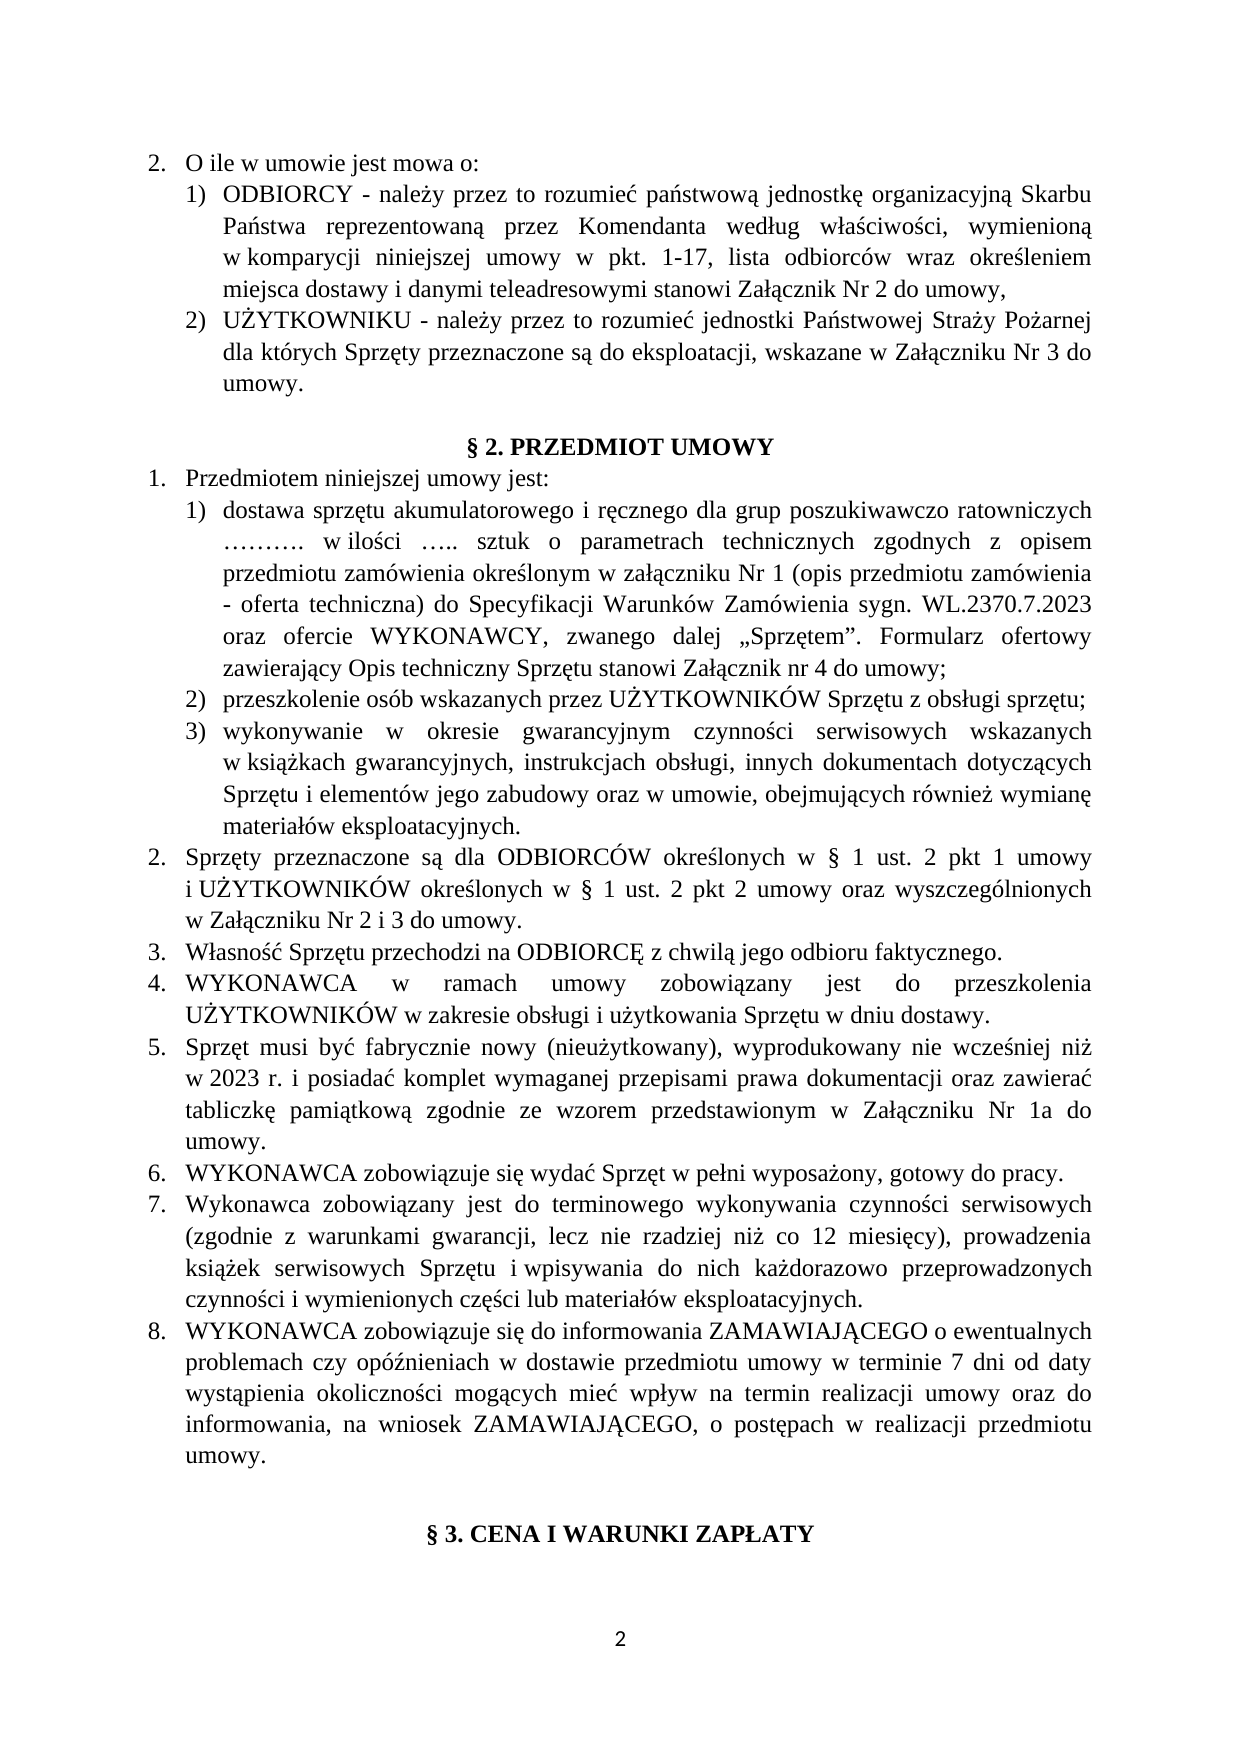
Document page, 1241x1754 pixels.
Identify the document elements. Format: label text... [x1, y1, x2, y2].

list dostawa sprzętu akumulatorowego i ręcznego dla grup poszukiwawczo ratowniczych ………. w ilości ….. sztuk o parametrach technicznych zgodnych z opisem przedmiotu zamówienia określonym w załączniku Nr 1 (opis przedmiotu zamówienia - oferta techniczna) do Specyfikacji Warunków Zamówienia sygn. WL.2370.7.2023 oraz ofercie WYKONAWCY, zwanego dalej „Sprzętem”. Formularz ofertowy zawierający Opis techniczny Sprzętu stanowi Załącznik nr 4 do umowy; [185, 495, 1093, 681]
list WYKONAWCA w ramach umowy zobowiązany jest do przeszkolenia UŻYTKOWNIKÓW w zakresie obsługi i użytkowania Sprzętu w dniu dostawy. [148, 968, 1093, 1029]
list wykonywanie w okresie gwarancyjnym czynności serwisowych wskazanych w książkach gwarancyjnych, instrukcjach obsługi, innych dokumentach dotyczących Sprzętu i elementów jego zabudowy oraz w umowie, obejmujących również wymianę materiałów eksploatacyjnych. [185, 716, 1093, 839]
list Sprzęty przeznaczone są dla ODBIORCÓW określonych w § 1 ust. 2 pkt 1 umowy i UŻYTKOWNIKÓW określonych w § 1 ust. 2 pkt 2 umowy oraz wyszczególnionych w Załączniku Nr 2 i 3 do umowy. [148, 842, 1093, 934]
list Własność Sprzętu przechodzi na ODBIORCĘ z chwilą jego odbioru faktycznego. [148, 937, 1093, 966]
list O ile w umowie jest mowa o: [148, 148, 1093, 176]
text § 2. PRZEDMIOT UMOWY [148, 432, 1093, 460]
list Przedmiotem niniejszej umowy jest: [148, 463, 1093, 492]
list przeszkolenie osób wskazanych przez UŻYTKOWNIKÓW Sprzętu z obsługi sprzętu; [185, 684, 1093, 713]
list WYKONAWCA zobowiązuje się wydać Sprzęt w pełni wyposażony, gotowy do pracy. [148, 1158, 1093, 1187]
list UŻYTKOWNIKU - należy przez to rozumieć jednostki Państwowej Straży Pożarnej dla których Sprzęty przeznaczone są do eksploatacji, wskazane w Załączniku Nr 3 do umowy. [185, 305, 1093, 397]
list Sprzęt musi być fabrycznie nowy (nieużytkowany), wyprodukowany nie wcześniej niż w 2023 r. i posiadać komplet wymaganej przepisami prawa dokumentacji oraz zawierać tabliczkę pamiątkową zgodnie ze wzorem przedstawionym w Załączniku Nr 1a do umowy. [148, 1032, 1093, 1155]
list Wykonawca zobowiązany jest do terminowego wykonywania czynności serwisowych (zgodnie z warunkami gwarancji, lecz nie rzadziej niż co 12 miesięcy), prowadzenia książek serwisowych Sprzętu i wpisywania do nich każdorazowo przeprowadzonych czynności i wymienionych części lub materiałów eksploatacyjnych. [148, 1189, 1093, 1313]
text § 3. CENA I WARUNKI ZAPŁATY [148, 1519, 1093, 1548]
list ODBIORCY - należy przez to rozumieć państwową jednostkę organizacyjną Skarbu Państwa reprezentowaną przez Komendanta według właściwości, wymienioną w komparycji niniejszej umowy w pkt. 1-17, lista odbiorców wraz określeniem miejsca dostawy i danymi teleadresowymi stanowi Załącznik Nr 2 do umowy, [185, 179, 1093, 303]
list WYKONAWCA zobowiązuje się do informowania ZAMAWIAJĄCEGO o ewentualnych problemach czy opóźnieniach w dostawie przedmiotu umowy w terminie 7 dni od daty wystąpienia okoliczności mogących mieć wpływ na termin realizacji umowy oraz do informowania, na wniosek ZAMAWIAJĄCEGO, o postępach w realizacji przedmiotu umowy. [148, 1316, 1093, 1469]
